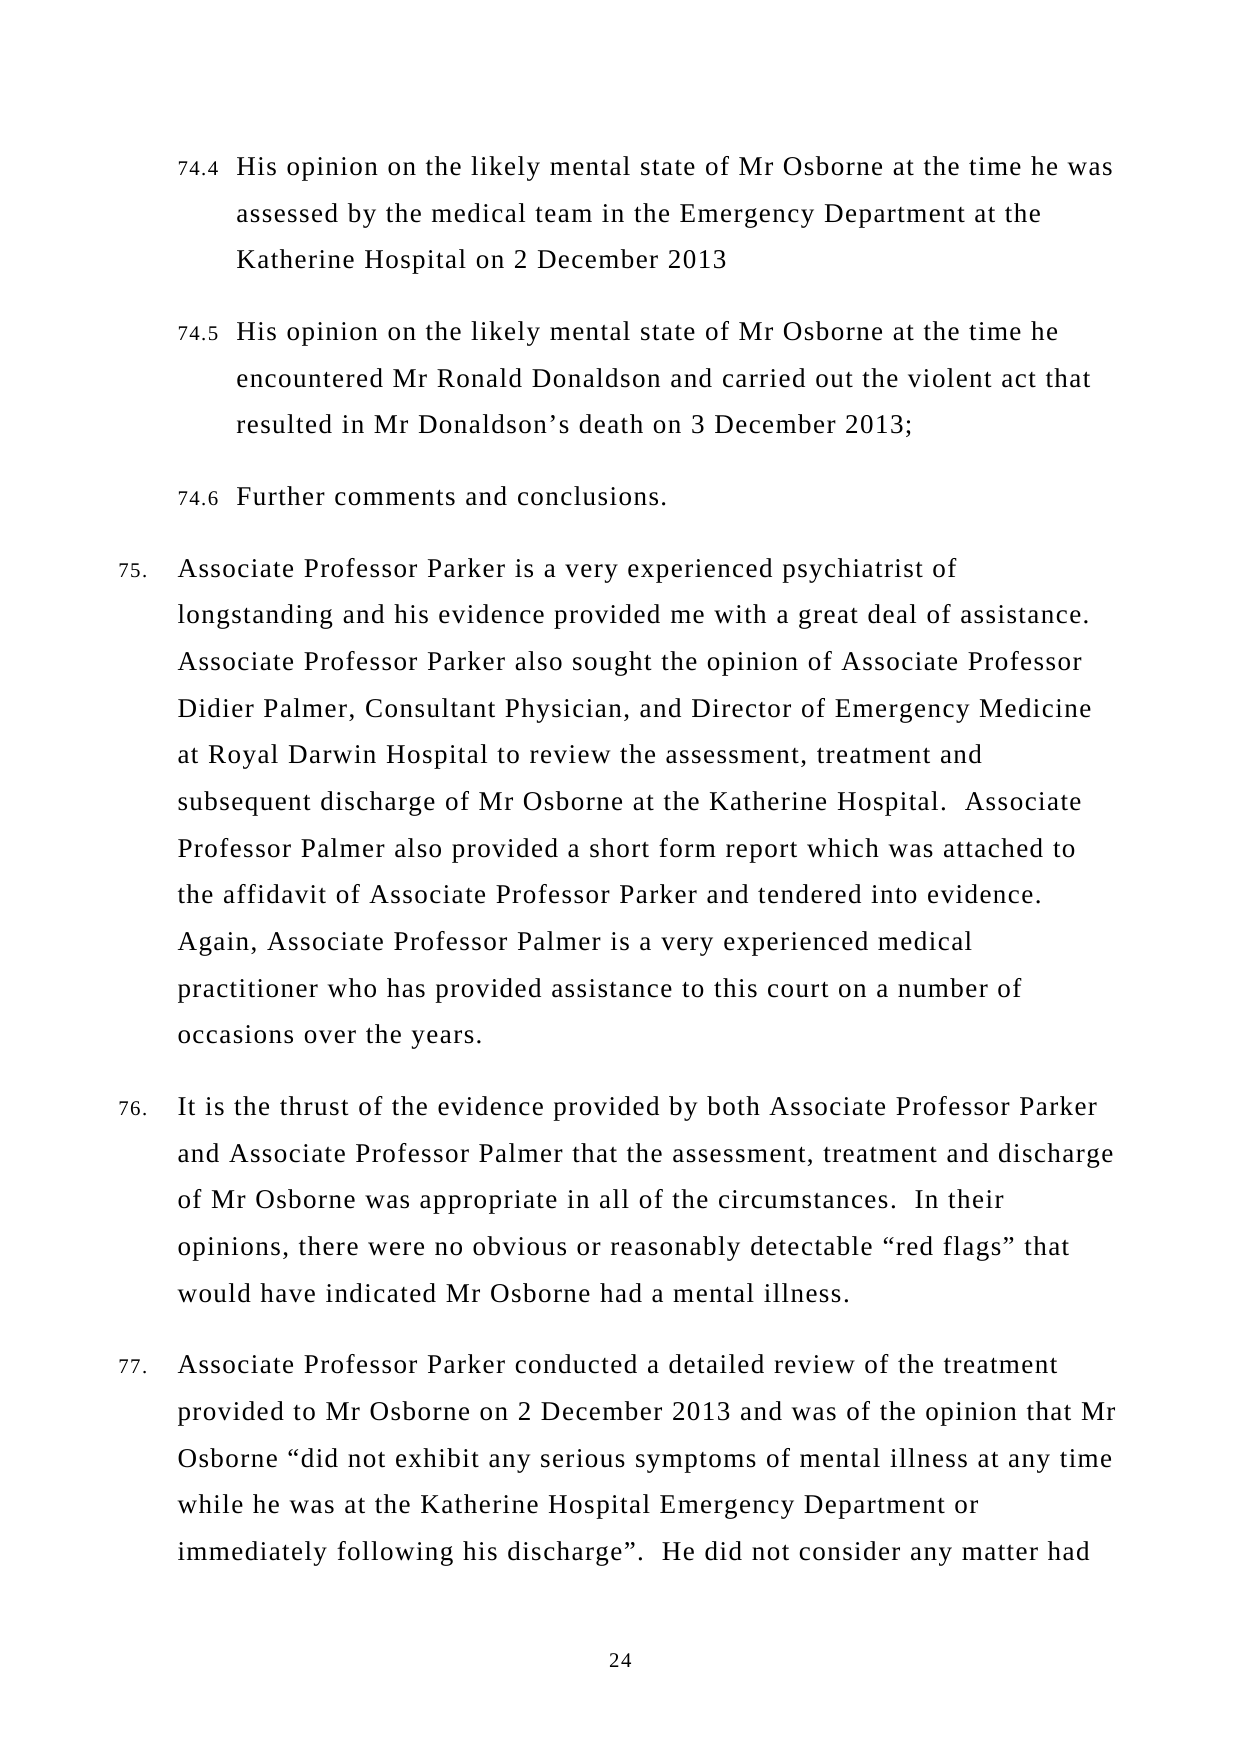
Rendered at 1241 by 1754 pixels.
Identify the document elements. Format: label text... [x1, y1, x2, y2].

list His opinion on the likely mental state of Mr Osborne at the time he encountered Mr Ronald Donaldson and carried out the violent act that resulted in Mr Donaldson’s death on 3 December 2013; [177, 315, 1122, 439]
text Associate Professor Parker is a very experienced psychiatrist of longstanding and his evidence provided me with a great deal of assistance. Associate Professor Parker also sought the opinion of Associate Professor Didier Palmer, Consultant Physician, and Director of Emergency Medicine at Royal Darwin Hospital to review the assessment, treatment and subsequent discharge of Mr Osborne at the Katherine Hospital. Associate Professor Palmer also provided a short form report which was attached to the affidavit of Associate Professor Parker and tendered into evidence. Again, Associate Professor Palmer is a very experienced medical practitioner who has provided assistance to this court on a number of occasions over the years. [118, 552, 1122, 1049]
list His opinion on the likely mental state of Mr Osborne at the time he was assessed by the medical team in the Emergency Department at the Katherine Hospital on 2 December 2013 [177, 150, 1122, 274]
list Further comments and conclusions. [177, 480, 1122, 511]
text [118, 1348, 1122, 1566]
text It is the thrust of the evidence provided by both Associate Professor Parker and Associate Professor Palmer that the assessment, treatment and discharge of Mr Osborne was appropriate in all of the circumstances. In their opinions, there were no obvious or reasonably detectable “red flags” that would have indicated Mr Osborne had a mental illness. [118, 1090, 1122, 1308]
